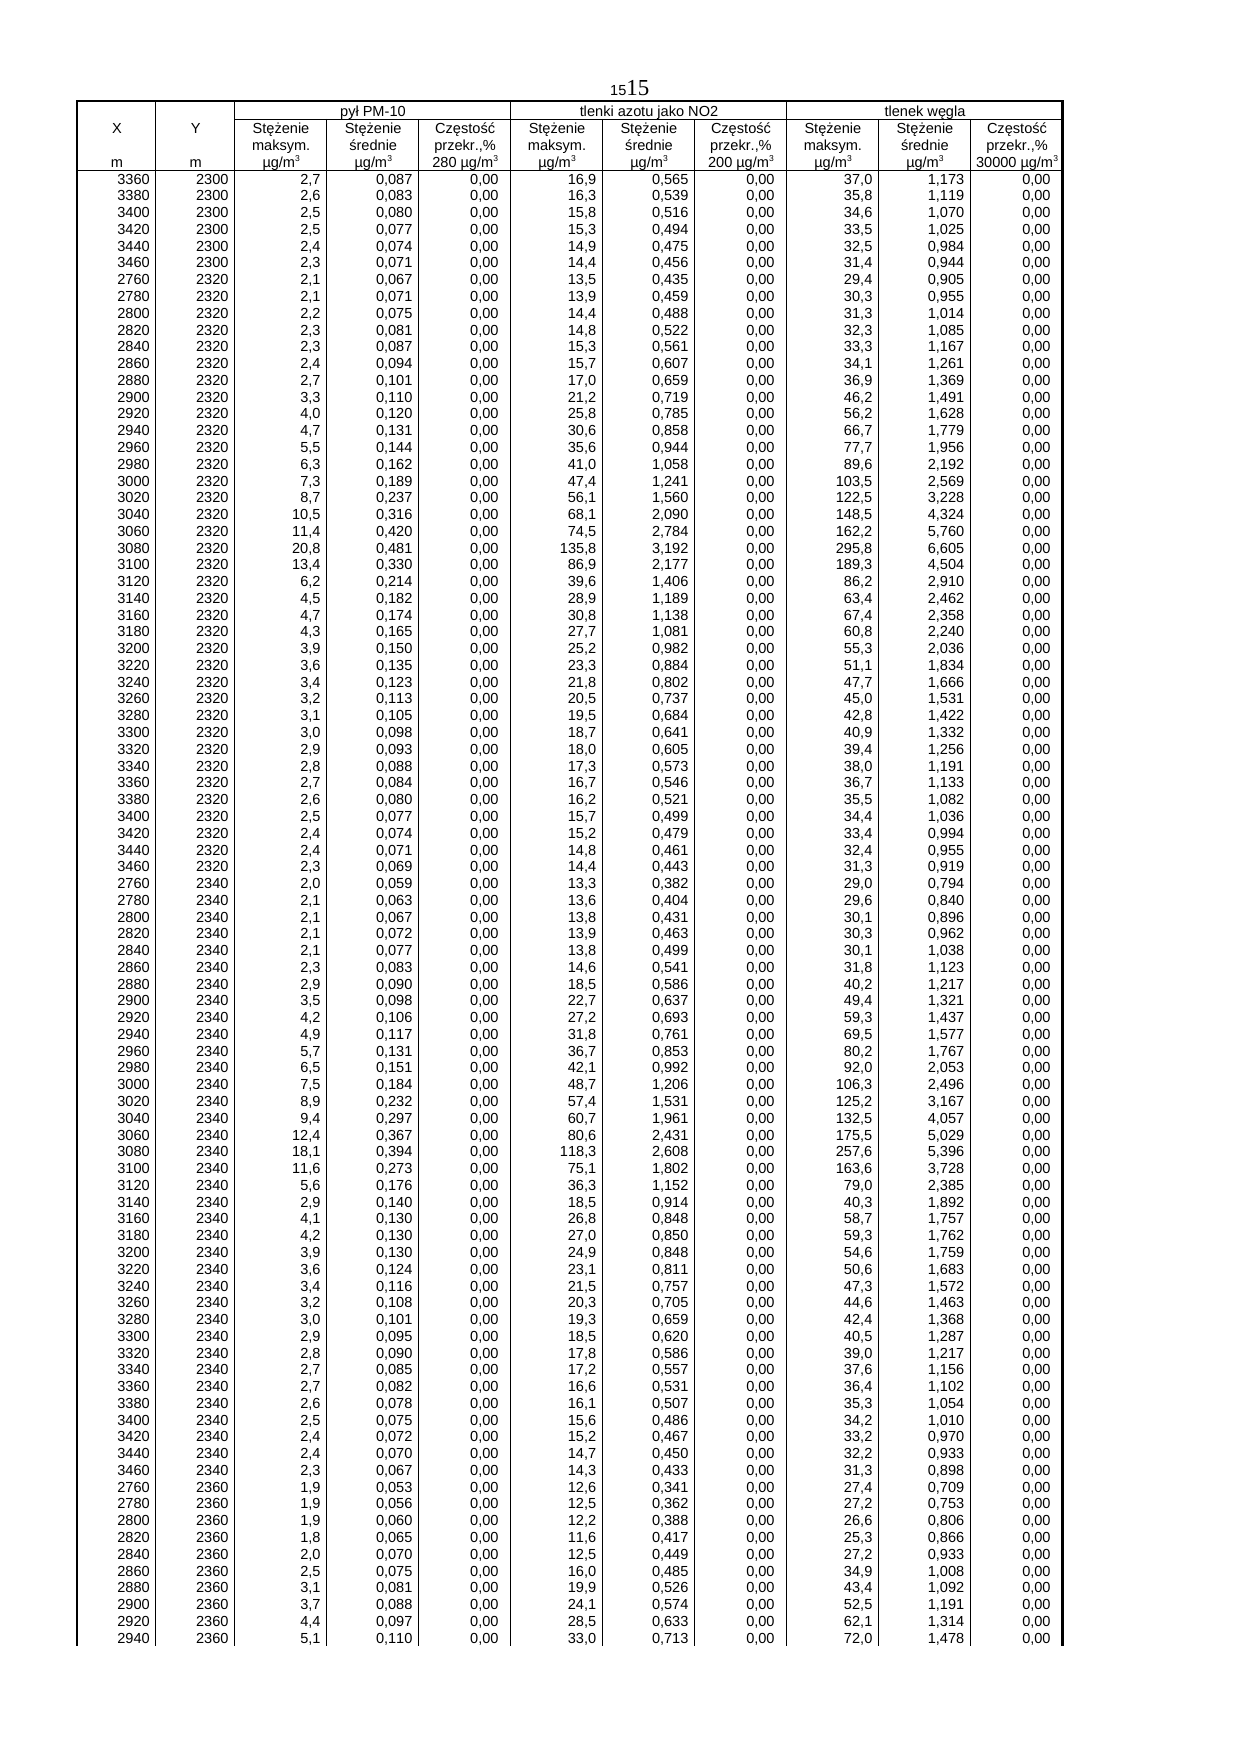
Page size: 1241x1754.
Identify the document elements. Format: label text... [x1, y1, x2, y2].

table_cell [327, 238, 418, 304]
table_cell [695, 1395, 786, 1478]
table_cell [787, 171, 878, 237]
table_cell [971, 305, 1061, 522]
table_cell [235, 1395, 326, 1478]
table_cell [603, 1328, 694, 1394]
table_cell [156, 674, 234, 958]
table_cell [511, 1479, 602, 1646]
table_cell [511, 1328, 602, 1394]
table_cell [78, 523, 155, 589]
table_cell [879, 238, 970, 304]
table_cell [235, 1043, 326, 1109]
table_cell Y [156, 119, 234, 153]
table_cell Stężenie średnie [603, 120, 694, 153]
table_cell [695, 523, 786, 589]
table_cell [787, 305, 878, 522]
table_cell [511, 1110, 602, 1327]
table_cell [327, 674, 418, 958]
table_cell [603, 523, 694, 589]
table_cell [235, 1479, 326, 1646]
table_cell Częstość przekr.,% [971, 120, 1061, 153]
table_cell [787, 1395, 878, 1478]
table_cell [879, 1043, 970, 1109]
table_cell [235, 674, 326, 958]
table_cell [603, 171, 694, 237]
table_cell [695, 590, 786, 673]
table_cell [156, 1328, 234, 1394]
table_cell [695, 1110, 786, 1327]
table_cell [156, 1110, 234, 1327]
table_cell X [78, 119, 155, 153]
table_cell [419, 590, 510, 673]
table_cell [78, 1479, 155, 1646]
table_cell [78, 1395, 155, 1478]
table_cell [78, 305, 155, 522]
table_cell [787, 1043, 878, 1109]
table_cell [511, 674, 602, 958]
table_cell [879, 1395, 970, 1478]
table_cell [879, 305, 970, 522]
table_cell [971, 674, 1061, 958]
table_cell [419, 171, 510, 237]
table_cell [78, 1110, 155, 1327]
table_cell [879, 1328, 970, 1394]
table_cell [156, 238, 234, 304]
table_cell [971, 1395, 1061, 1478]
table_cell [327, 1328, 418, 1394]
table_cell 30000 µg/m3 [971, 154, 1061, 170]
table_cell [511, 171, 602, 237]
table_cell µg/m3 [511, 154, 602, 170]
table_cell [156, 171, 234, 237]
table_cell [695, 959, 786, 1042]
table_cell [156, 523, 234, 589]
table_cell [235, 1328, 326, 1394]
table_header tlenki azotu jako NO2 [511, 102, 786, 119]
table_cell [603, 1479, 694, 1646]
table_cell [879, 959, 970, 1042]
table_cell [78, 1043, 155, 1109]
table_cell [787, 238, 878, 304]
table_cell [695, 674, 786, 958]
table_cell Częstość przekr.,% [419, 120, 510, 153]
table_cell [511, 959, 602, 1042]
table_header pył PM-10 [235, 102, 510, 119]
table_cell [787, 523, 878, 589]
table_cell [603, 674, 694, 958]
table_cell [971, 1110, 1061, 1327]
table_cell Częstość przekr.,% [695, 120, 786, 153]
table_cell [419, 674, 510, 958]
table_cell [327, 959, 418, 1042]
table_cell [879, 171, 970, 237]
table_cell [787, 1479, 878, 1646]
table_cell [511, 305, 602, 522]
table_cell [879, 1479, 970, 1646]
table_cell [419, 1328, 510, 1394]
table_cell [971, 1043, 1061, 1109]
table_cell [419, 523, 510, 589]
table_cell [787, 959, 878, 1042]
table_cell 280 µg/m3 [419, 154, 510, 170]
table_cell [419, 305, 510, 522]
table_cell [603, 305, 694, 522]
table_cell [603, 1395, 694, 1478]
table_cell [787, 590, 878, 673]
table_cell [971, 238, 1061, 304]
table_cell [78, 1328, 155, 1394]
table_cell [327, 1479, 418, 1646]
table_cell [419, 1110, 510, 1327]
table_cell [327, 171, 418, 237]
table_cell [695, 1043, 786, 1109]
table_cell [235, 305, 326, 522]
table_cell µg/m3 [327, 154, 418, 170]
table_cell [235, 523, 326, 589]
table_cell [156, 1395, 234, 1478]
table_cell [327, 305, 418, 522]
table_cell Stężenie maksym. [235, 120, 326, 153]
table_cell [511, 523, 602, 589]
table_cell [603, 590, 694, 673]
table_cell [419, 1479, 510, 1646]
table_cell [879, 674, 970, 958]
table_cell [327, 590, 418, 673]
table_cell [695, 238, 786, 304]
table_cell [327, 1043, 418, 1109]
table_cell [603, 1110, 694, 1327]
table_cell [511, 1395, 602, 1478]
table_header [78, 102, 155, 119]
table_cell m [156, 154, 234, 170]
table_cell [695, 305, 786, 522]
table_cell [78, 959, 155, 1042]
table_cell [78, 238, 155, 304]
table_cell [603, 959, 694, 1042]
table_cell Stężenie średnie [327, 120, 418, 153]
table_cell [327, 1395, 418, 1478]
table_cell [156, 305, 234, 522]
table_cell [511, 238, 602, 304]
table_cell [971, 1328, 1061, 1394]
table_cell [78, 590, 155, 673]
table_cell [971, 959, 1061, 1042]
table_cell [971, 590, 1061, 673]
table_cell Stężenie maksym. [787, 120, 878, 153]
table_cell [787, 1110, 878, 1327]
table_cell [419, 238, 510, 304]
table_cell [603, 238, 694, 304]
table_cell µg/m3 [603, 154, 694, 170]
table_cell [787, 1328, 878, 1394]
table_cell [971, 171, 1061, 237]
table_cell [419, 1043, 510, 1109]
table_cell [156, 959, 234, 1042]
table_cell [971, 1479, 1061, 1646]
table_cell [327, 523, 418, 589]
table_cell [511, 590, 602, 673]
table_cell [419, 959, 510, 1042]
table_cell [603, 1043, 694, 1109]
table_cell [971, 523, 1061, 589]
table_cell µg/m3 [235, 154, 326, 170]
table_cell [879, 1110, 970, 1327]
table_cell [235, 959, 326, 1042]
table_cell µg/m3 [879, 154, 970, 170]
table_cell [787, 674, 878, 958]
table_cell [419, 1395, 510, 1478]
table_cell m [78, 154, 155, 170]
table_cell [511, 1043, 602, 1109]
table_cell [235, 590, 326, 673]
table_header tlenek węgla [787, 102, 1061, 119]
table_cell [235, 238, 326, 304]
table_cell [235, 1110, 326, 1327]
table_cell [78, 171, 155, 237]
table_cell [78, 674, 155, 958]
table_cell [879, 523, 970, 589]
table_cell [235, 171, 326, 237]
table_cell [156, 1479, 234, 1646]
table_cell 200 µg/m3 [695, 154, 786, 170]
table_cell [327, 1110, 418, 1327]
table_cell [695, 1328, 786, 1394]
table_cell Stężenie średnie [879, 120, 970, 153]
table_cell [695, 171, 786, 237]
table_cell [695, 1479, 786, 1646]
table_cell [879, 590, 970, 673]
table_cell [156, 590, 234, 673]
table_cell µg/m3 [787, 154, 878, 170]
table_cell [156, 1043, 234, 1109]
table_header [156, 102, 234, 119]
table_cell Stężenie maksym. [511, 120, 602, 153]
